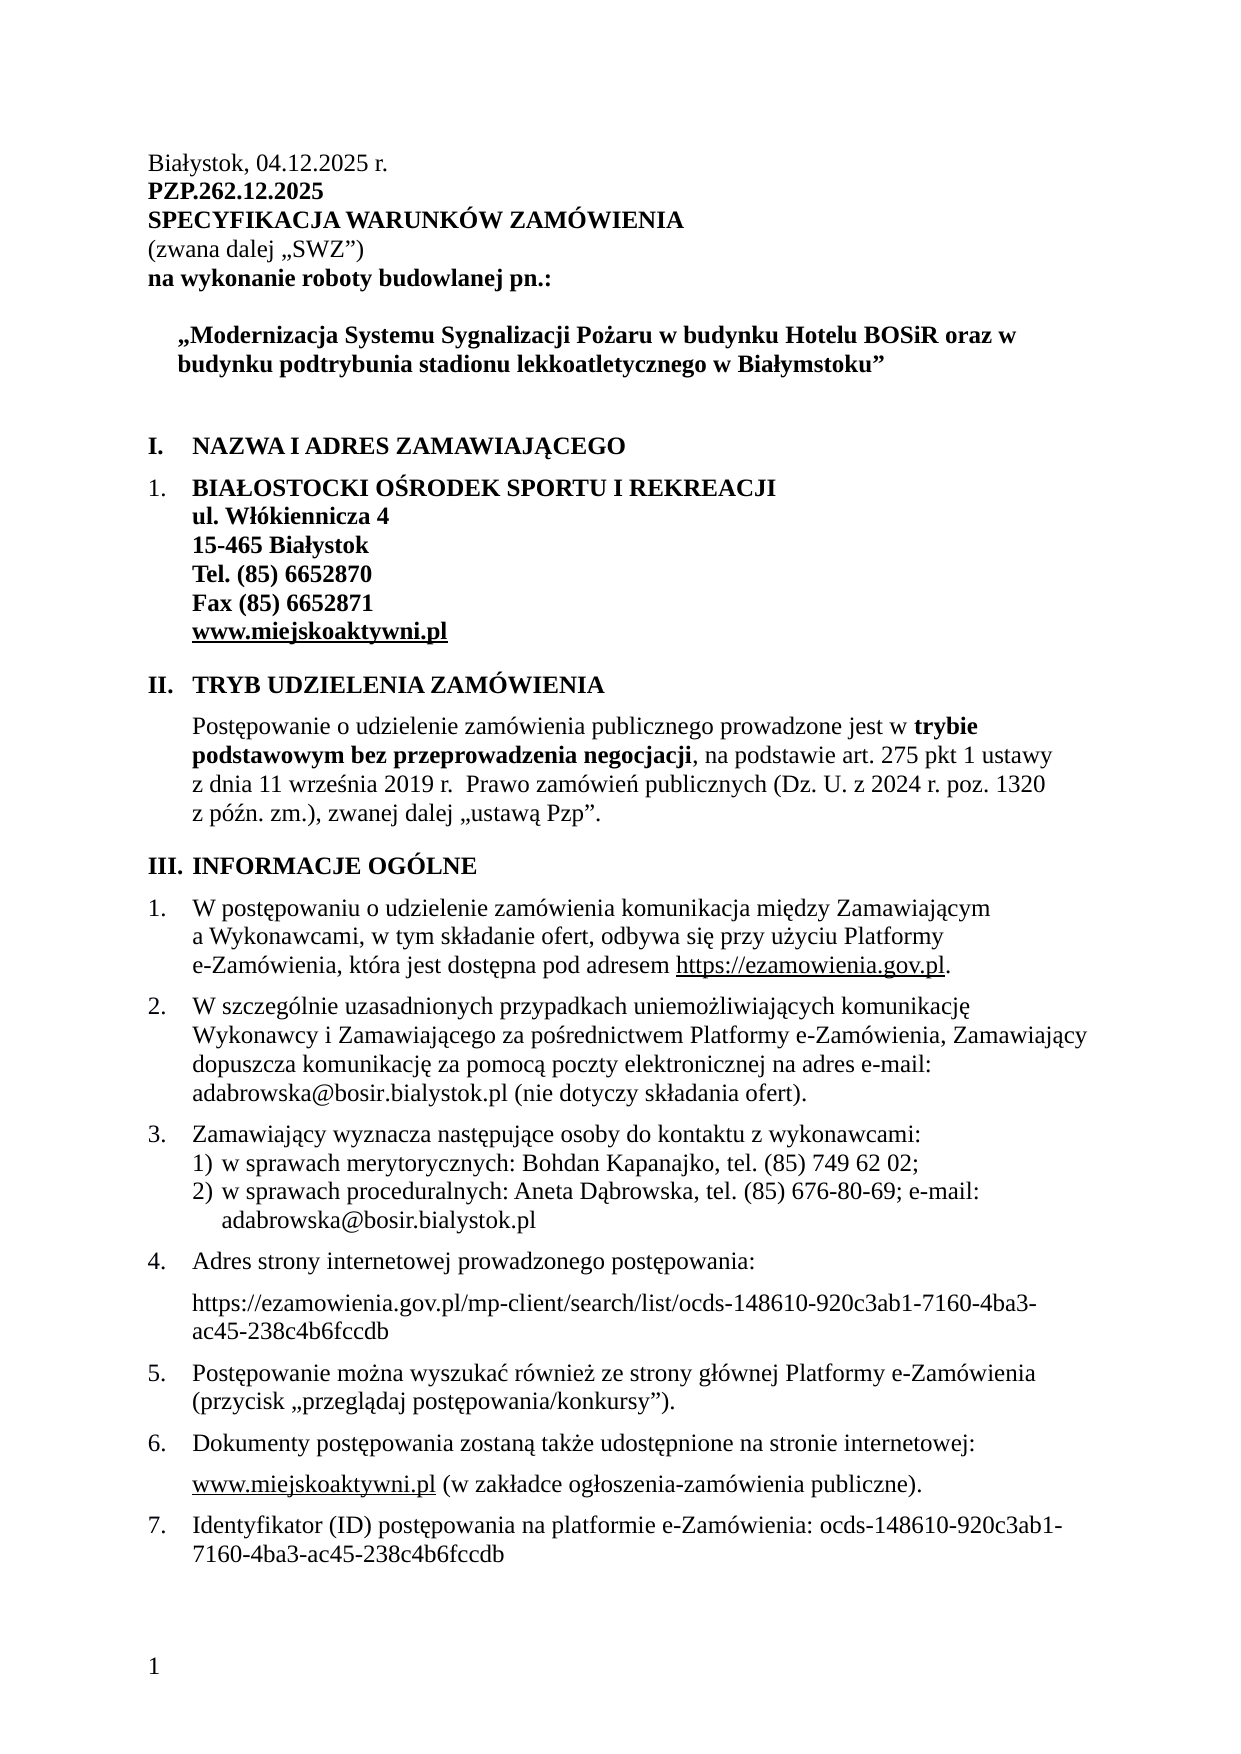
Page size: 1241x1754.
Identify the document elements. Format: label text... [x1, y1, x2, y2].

text Fax (85) 6652871 [192, 588, 1093, 616]
text (zwana dalej „SWZ”) [148, 234, 1093, 263]
text PZP.262.12.2025 [148, 176, 1093, 205]
text https://ezamowienia.gov.pl/mp-client/search/list/ocds-148610-920c3ab1-7160-4ba3-ac45-238c4b6fccdb [192, 1288, 1093, 1345]
list Adres strony internetowej prowadzonego postępowania: [147, 1246, 1093, 1275]
list w sprawach merytorycznych: Bohdan Kapanajko, tel. (85) 749 62 02; [192, 1148, 1093, 1176]
text Tel. (85) 6652870 [192, 559, 1093, 588]
list Dokumenty postępowania zostaną także udostępnione na stronie internetowej: [148, 1428, 1093, 1456]
list W postępowaniu o udzielenie zamówienia komunikacja między Zamawiającym a Wykonawcami, w tym składanie ofert, odbywa się przy użyciu Platformy e-Zamówienia, która jest dostępna pod adresem https://ezamowienia.gov.pl. [148, 893, 1093, 979]
list W szczególnie uzasadnionych przypadkach uniemożliwiających komunikację Wykonawcy i Zamawiającego za pośrednictwem Platformy e-Zamówienia, Zamawiający dopuszcza komunikację za pomocą poczty elektronicznej na adres e-mail: adabrowska@bosir.bialystok.pl (nie dotyczy składania ofert). [148, 991, 1093, 1106]
list BIAŁOSTOCKI OŚRODEK SPORTU I REKREACJI [148, 473, 1093, 501]
text www.miejskoaktywni.pl [192, 616, 1093, 645]
list w sprawach proceduralnych: Aneta Dąbrowska, tel. (85) 676-80-69; e-mail: adabrowska@bosir.bialystok.pl [192, 1176, 1093, 1234]
list Identyfikator (ID) postępowania na platformie e-Zamówienia: ocds-148610-920c3ab1-7160-4ba3-ac45-238c4b6fccdb [148, 1510, 1093, 1568]
text www.miejskoaktywni.pl (w zakładce ogłoszenia-zamówienia publiczne). [192, 1469, 1093, 1498]
list TRYB UDZIELENIA ZAMÓWIENIA [148, 670, 1093, 699]
text Białystok, 04.12.2025 r. [148, 148, 1093, 176]
text 15-465 Białystok [192, 530, 1093, 559]
list Postępowanie można wyszukać również ze strony głównej Platformy e-Zamówienia (przycisk „przeglądaj postępowania/konkursy”). [147, 1358, 1093, 1415]
text „Modernizacja Systemu Sygnalizacji Pożaru w budynku Hotelu BOSiR oraz w budynku podtrybunia stadionu lekkoatletycznego w Białymstoku” [177, 320, 1093, 378]
list NAZWA I ADRES ZAMAWIAJĄCEGO [148, 431, 1093, 460]
list INFORMACJE OGÓLNE [148, 851, 1093, 880]
text Postępowanie o udzielenie zamówienia publicznego prowadzone jest w trybie podstawowym bez przeprowadzenia negocjacji, na podstawie art. 275 pkt 1 ustawy z dnia 11 września 2019 r. Prawo zamówień publicznych (Dz. U. z 2024 r. poz. 1320 z późn. zm.), zwanej dalej „ustawą Pzp”. [192, 711, 1093, 826]
text ul. Włókiennicza 4 [192, 501, 1093, 530]
text SPECYFIKACJA WARUNKÓW ZAMÓWIENIA [148, 205, 1093, 234]
list Zamawiający wyznacza następujące osoby do kontaktu z wykonawcami: [148, 1119, 1093, 1148]
text na wykonanie roboty budowlanej pn.: [148, 263, 1093, 291]
